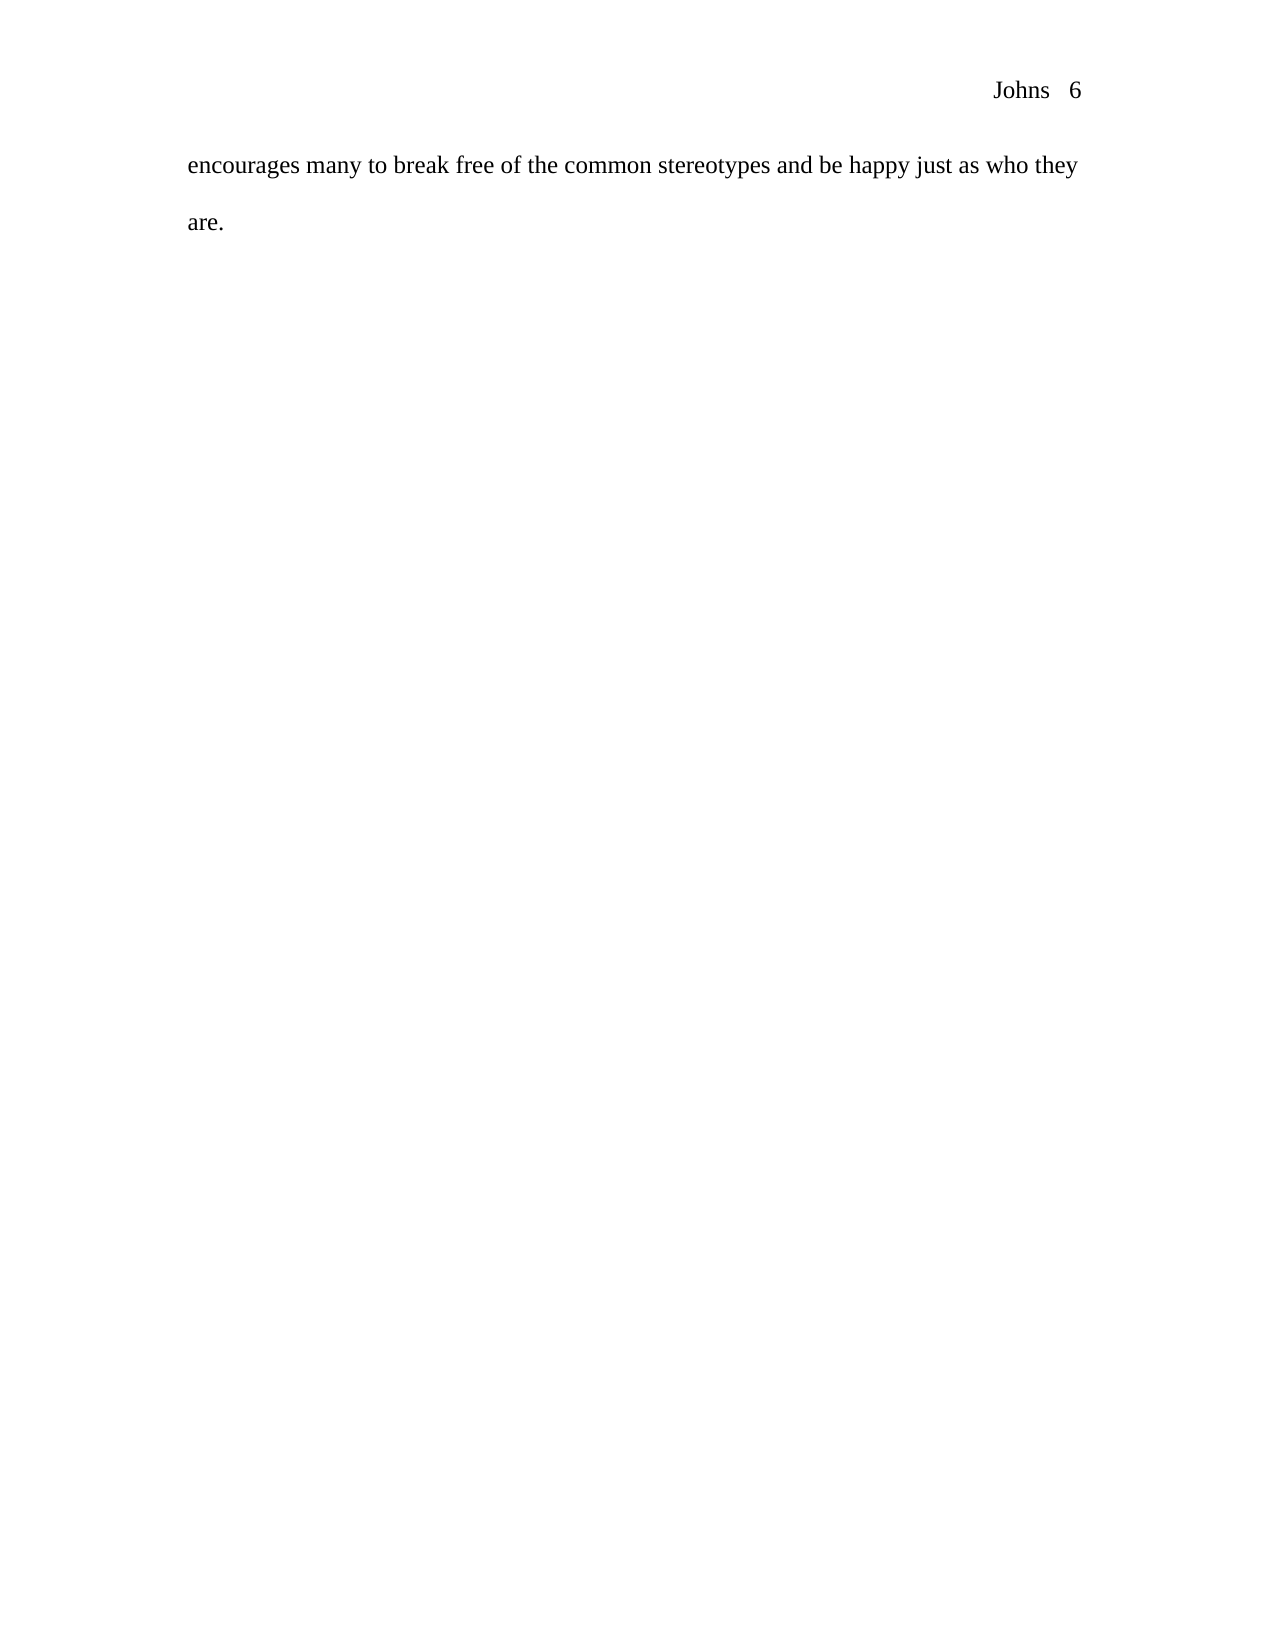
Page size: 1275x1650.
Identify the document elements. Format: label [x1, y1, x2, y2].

text [187, 150, 1087, 236]
